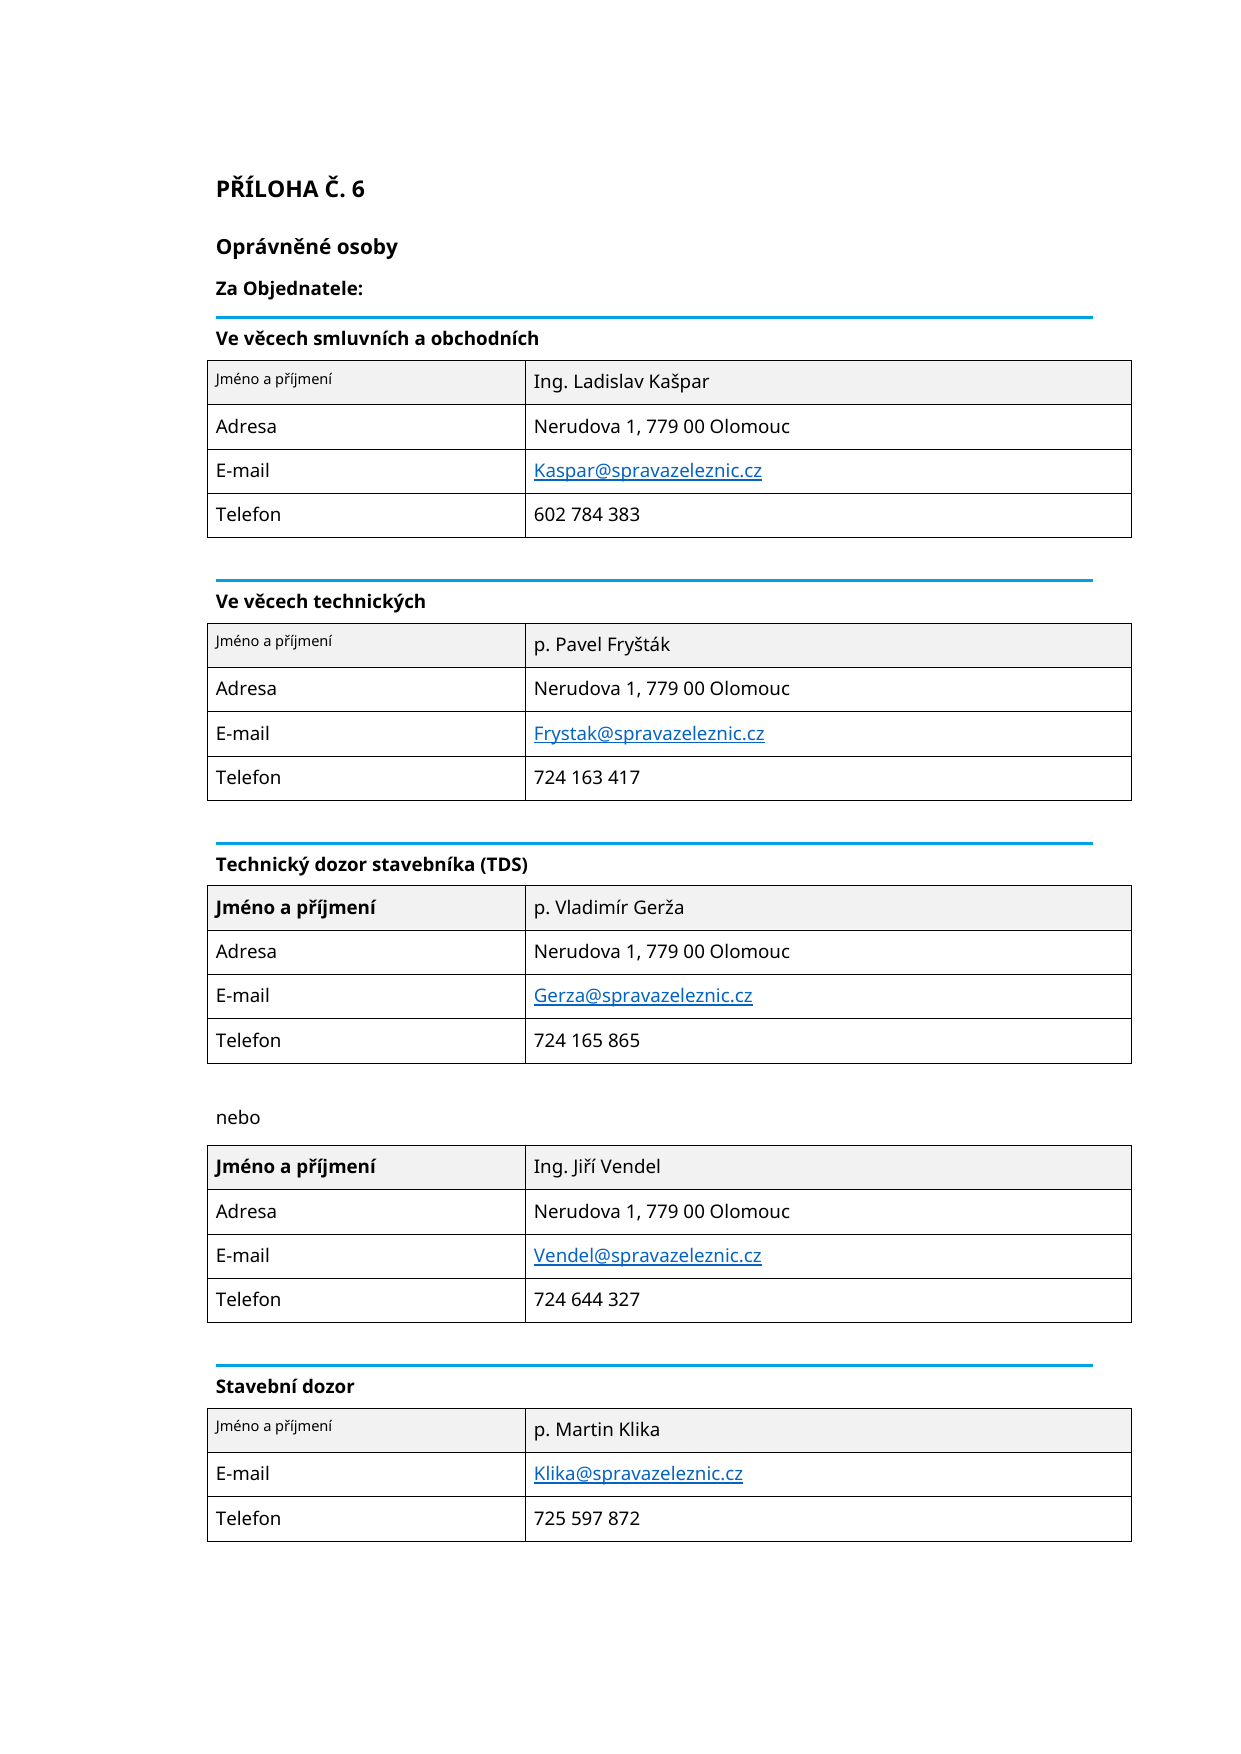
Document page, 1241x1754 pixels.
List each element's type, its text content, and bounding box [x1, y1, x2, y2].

table_cell 602 784 383 [526, 494, 1131, 537]
text Technický dozor stavebníka (TDS) [216, 845, 1093, 876]
text Příloha č. 6 [216, 172, 1093, 204]
table_header Ing. Ladislav Kašpar [526, 361, 1131, 404]
text Ve věcech smluvních a obchodních [216, 319, 1093, 351]
table_header Jméno a příjmení [208, 624, 525, 667]
table_cell Adresa [208, 668, 525, 711]
table_cell 724 163 417 [526, 757, 1131, 800]
table_cell Vendel@spravazeleznic.cz [526, 1235, 1131, 1278]
table_cell 725 597 872 [526, 1497, 1131, 1541]
table_cell Nerudova 1, 779 00 Olomouc [526, 931, 1131, 974]
table_cell Gerza@spravazeleznic.cz [526, 975, 1131, 1018]
table_cell 724 165 865 [526, 1019, 1131, 1063]
table_cell Nerudova 1, 779 00 Olomouc [526, 1190, 1131, 1233]
table_header Jméno a příjmení [208, 361, 525, 404]
table_cell Nerudova 1, 779 00 Olomouc [526, 405, 1131, 448]
text Za Objednatele: [216, 276, 1093, 301]
text nebo [216, 1104, 1093, 1130]
table_cell Telefon [208, 1279, 525, 1322]
table_cell Nerudova 1, 779 00 Olomouc [526, 668, 1131, 711]
table_header Ing. Jiří Vendel [526, 1146, 1131, 1189]
table_cell Telefon [208, 494, 525, 537]
table_cell Telefon [208, 757, 525, 800]
table_cell Adresa [208, 405, 525, 448]
table_header p. Martin Klika [526, 1409, 1131, 1452]
table_cell Adresa [208, 1190, 525, 1233]
table_header Jméno a příjmení [208, 1146, 525, 1189]
table_cell Telefon [208, 1497, 525, 1541]
table_cell E-mail [208, 975, 525, 1018]
text Stavební dozor [216, 1367, 1093, 1399]
table_header Jméno a příjmení [208, 886, 525, 929]
table_cell Frystak@spravazeleznic.cz [526, 712, 1131, 756]
text Ve věcech technických [216, 582, 1093, 614]
table_cell Adresa [208, 931, 525, 974]
table_cell Kaspar@spravazeleznic.cz [526, 450, 1131, 493]
text Oprávněné osoby [216, 232, 1093, 260]
table_cell E-mail [208, 1235, 525, 1278]
table_cell E-mail [208, 712, 525, 756]
table_cell E-mail [208, 450, 525, 493]
table_cell Telefon [208, 1019, 525, 1063]
table_cell Klika@spravazeleznic.cz [526, 1453, 1131, 1496]
table_header p. Vladimír Gerža [526, 886, 1131, 929]
table_header p. Pavel Fryšták [526, 624, 1131, 667]
table_cell 724 644 327 [526, 1279, 1131, 1322]
table_header Jméno a příjmení [208, 1409, 525, 1452]
table_cell E-mail [208, 1453, 525, 1496]
